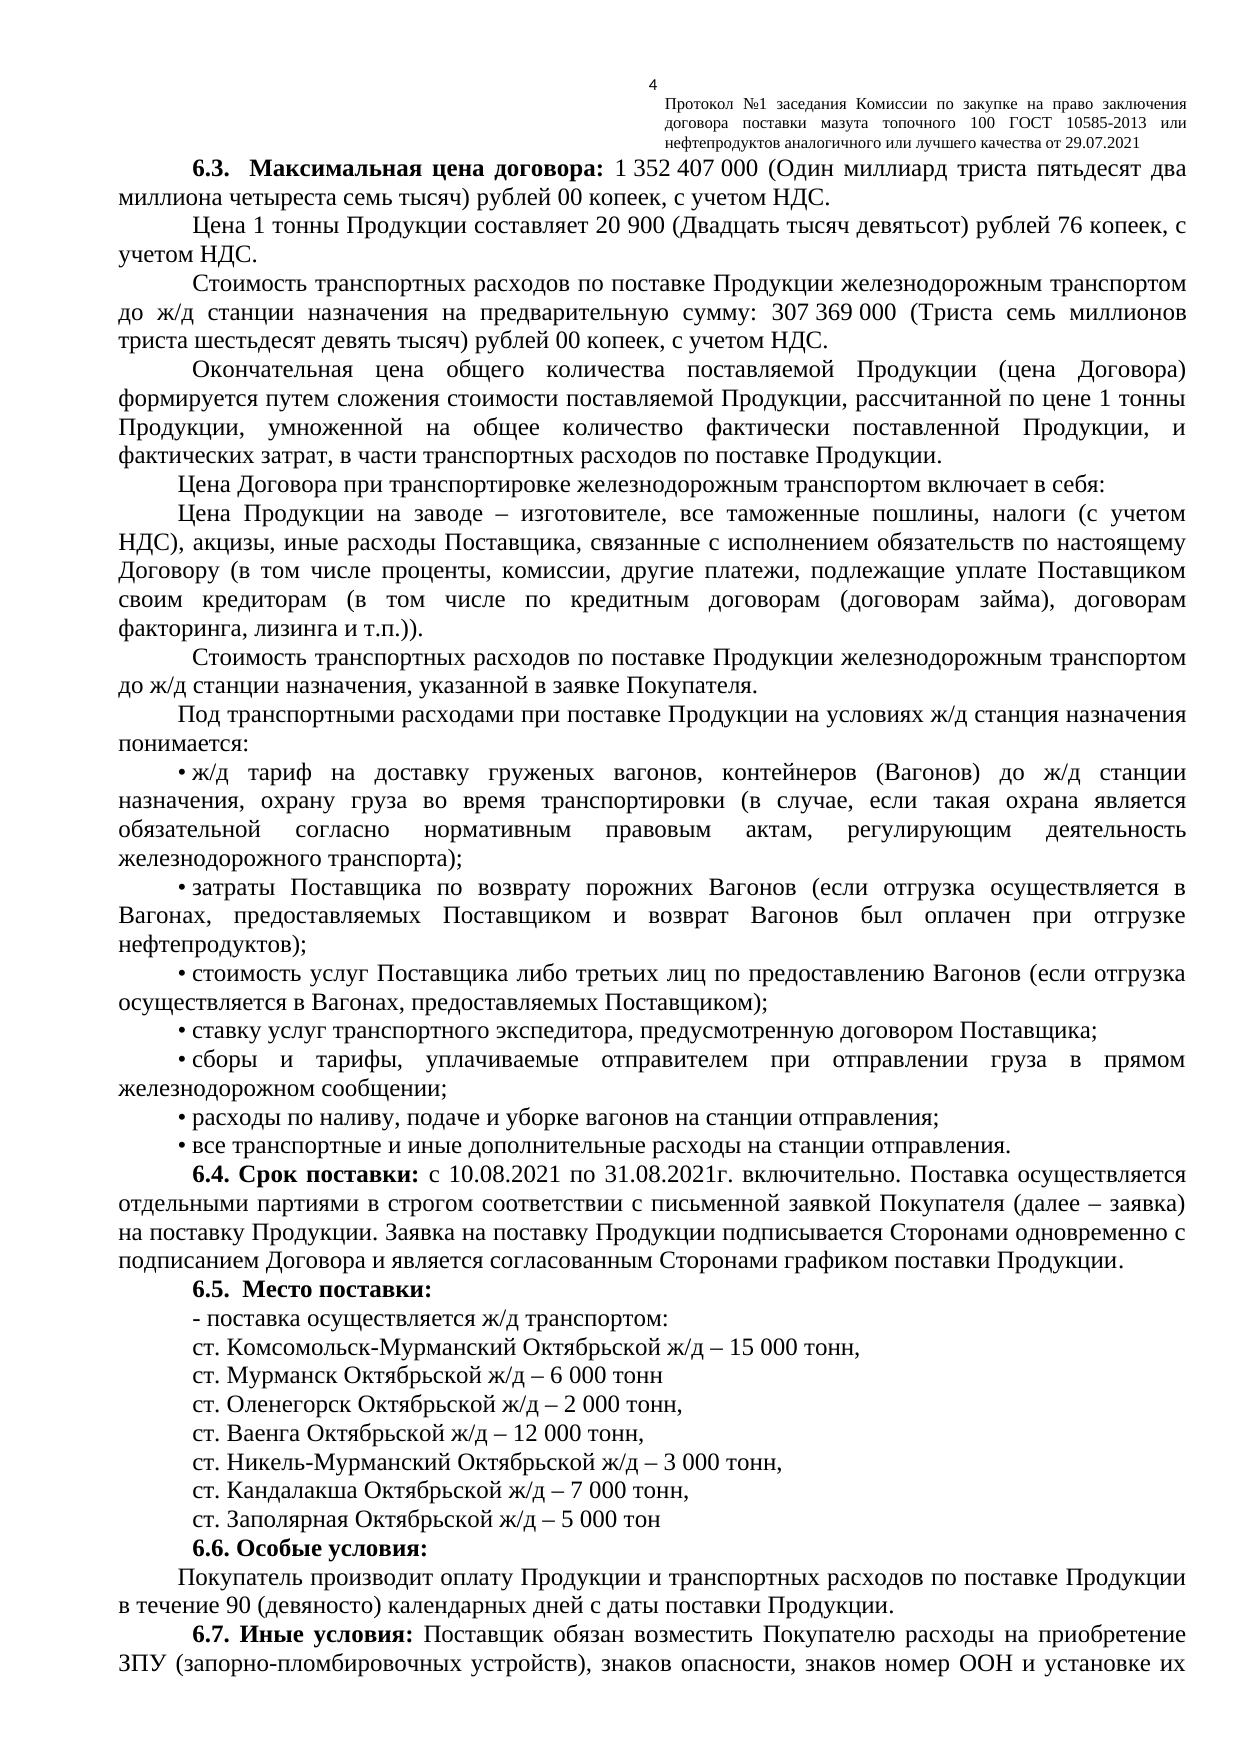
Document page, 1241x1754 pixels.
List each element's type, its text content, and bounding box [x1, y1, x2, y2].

text - поставка осуществляется ж/д транспортом: [118, 1303, 1187, 1332]
text 6.5. Место поставки: [118, 1274, 1187, 1303]
text Стоимость транспортных расходов по поставке Продукции железнодорожным транспортом до ж/д станции назначения на предварительную сумму: 307 369 000 (Триста семь миллионов триста шестьдесят девять тысяч) рублей 00 копеек, с учетом НДС. [118, 268, 1187, 354]
text Цена 1 тонны Продукции составляет 20 900 (Двадцать тысяч девятьсот) рублей 76 копеек, с учетом НДС. [118, 210, 1187, 268]
text Окончательная цена общего количества поставляемой Продукции (цена Договора) формируется путем сложения стоимости поставляемой Продукции, рассчитанной по цене 1 тонны Продукции, умноженной на общее количество фактически поставленной Продукции, и фактических затрат, в части транспортных расходов по поставке Продукции. [118, 354, 1187, 469]
text • все транспортные и иные дополнительные расходы на станции отправления. [118, 1130, 1187, 1159]
text 6.6. Особые условия: [118, 1533, 1187, 1562]
text Цена Договора при транспортировке железнодорожным транспортом включает в себя: [118, 469, 1187, 498]
text • ж/д тариф на доставку груженых вагонов, контейнеров (Вагонов) до ж/д станции назначения, охрану груза во время транспортировки (в случае, если такая охрана является обязательной согласно нормативным правовым актам, регулирующим деятельность железнодорожного транспорта); [118, 757, 1187, 872]
text ст. Оленегорск Октябрьской ж/д – 2 000 тонн, [118, 1389, 1187, 1418]
text Покупатель производит оплату Продукции и транспортных расходов по поставке Продукции в течение 90 (девяносто) календарных дней с даты поставки Продукции. [118, 1562, 1187, 1619]
text • ставку услуг транспортного экспедитора, предусмотренную договором Поставщика; [118, 1015, 1187, 1044]
text ст. Мурманск Октябрьской ж/д – 6 000 тонн [118, 1360, 1187, 1389]
text ст. Комсомольск-Мурманский Октябрьской ж/д – 15 000 тонн, [118, 1332, 1187, 1360]
text Цена Продукции на заводе – изготовителе, все таможенные пошлины, налоги (с учетом НДС), акцизы, иные расходы Поставщика, связанные с исполнением обязательств по настоящему Договору (в том числе проценты, комиссии, другие платежи, подлежащие уплате Поставщиком своим кредиторам (в том числе по кредитным договорам (договорам займа), договорам факторинга, лизинга и т.п.)). [118, 498, 1187, 642]
text • стоимость услуг Поставщика либо третьих лиц по предоставлению Вагонов (если отгрузка осуществляется в Вагонах, предоставляемых Поставщиком); [118, 958, 1187, 1015]
text Стоимость транспортных расходов по поставке Продукции железнодорожным транспортом до ж/д станции назначения, указанной в заявке Покупателя. [118, 642, 1187, 699]
text • расходы по наливу, подаче и уборке вагонов на станции отправления; [118, 1102, 1187, 1130]
text Под транспортными расходами при поставке Продукции на условиях ж/д станция назначения понимается: [118, 699, 1187, 757]
text • затраты Поставщика по возврату порожних Вагонов (если отгрузка осуществляется в Вагонах, предоставляемых Поставщиком и возврат Вагонов был оплачен при отгрузке нефтепродуктов); [118, 872, 1187, 958]
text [118, 1619, 1187, 1677]
text 6.3. Максимальная цена договора: 1 352 407 000 (Один миллиард триста пятьдесят два миллиона четыреста семь тысяч) рублей 00 копеек, с учетом НДС. [118, 153, 1187, 210]
text ст. Ваенга Октябрьской ж/д – 12 000 тонн, [118, 1418, 1187, 1447]
text 6.4. Срок поставки: с 10.08.2021 по 31.08.2021г. включительно. Поставка осуществляется отдельными партиями в строгом соответствии с письменной заявкой Покупателя (далее – заявка) на поставку Продукции. Заявка на поставку Продукции подписывается Сторонами одновременно с подписанием Договора и является согласованным Сторонами графиком поставки Продукции. [118, 1159, 1187, 1274]
text ст. Кандалакша Октябрьской ж/д – 7 000 тонн, [118, 1475, 1187, 1504]
text ст. Никель-Мурманский Октябрьской ж/д – 3 000 тонн, [118, 1447, 1187, 1475]
text ст. Заполярная Октябрьской ж/д – 5 000 тон [118, 1504, 1187, 1533]
text • сборы и тарифы, уплачиваемые отправителем при отправлении груза в прямом железнодорожном сообщении; [118, 1044, 1187, 1102]
